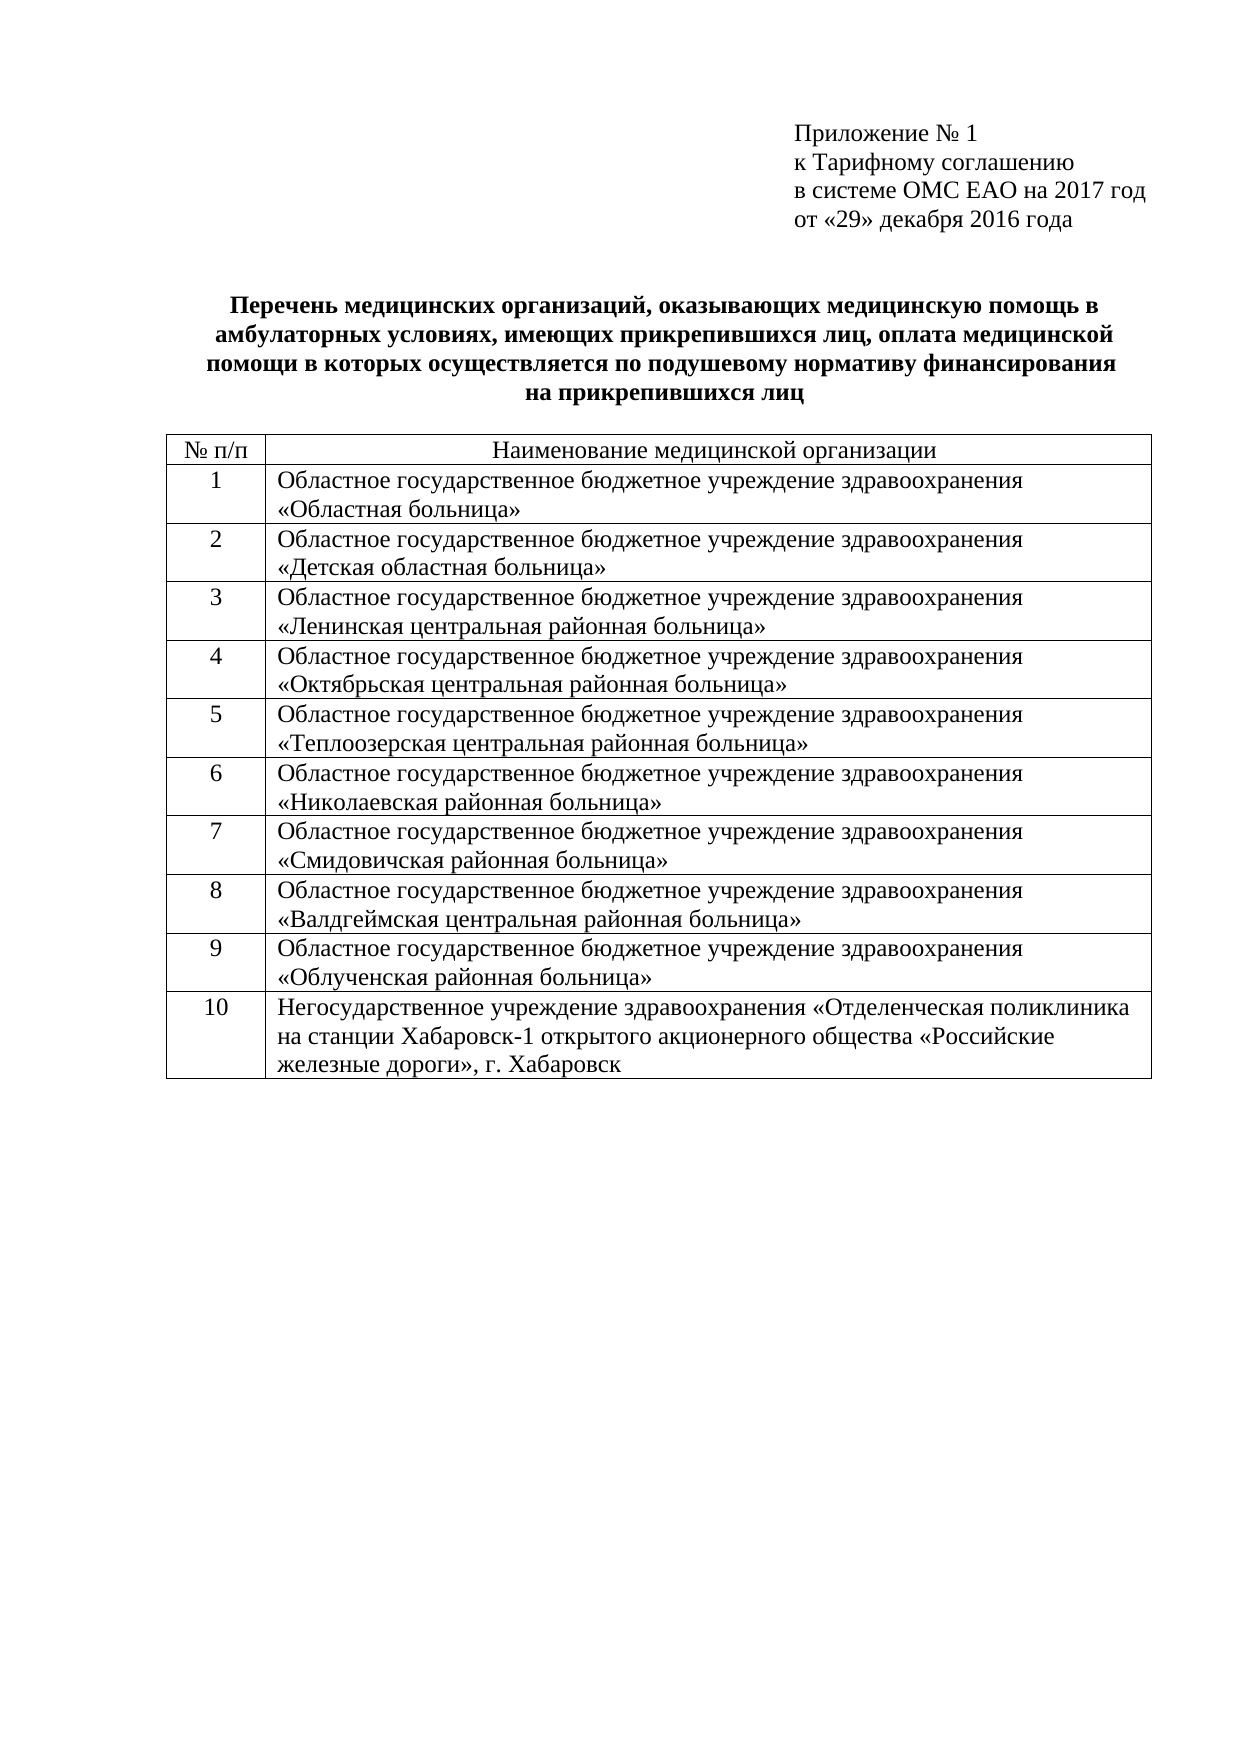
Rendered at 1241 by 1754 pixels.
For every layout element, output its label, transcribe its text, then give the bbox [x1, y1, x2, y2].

table_cell 3 [167, 582, 265, 640]
table_cell 5 [167, 699, 265, 757]
table_cell Негосударственное учреждение здравоохранения «Отделенческая поликлиника на станции Хабаровск-1 открытого акционерного общества «Российские железные дороги», г. Хабаровск [266, 992, 1151, 1078]
text Перечень медицинских организаций, оказывающих медицинскую помощь в амбулаторных условиях, имеющих прикрепившихся лиц, оплата медицинской помощи в которых осуществляется по подушевому нормативу финансирования на прикрепившихся лиц [177, 291, 1152, 406]
table_cell 7 [167, 816, 265, 874]
table_header Приложение № 1 [783, 118, 1163, 147]
table_cell Областное государственное бюджетное учреждение здравоохранения «Теплоозерская центральная районная больница» [266, 699, 1151, 757]
table_cell Областное государственное бюджетное учреждение здравоохранения «Детская областная больница» [266, 524, 1151, 581]
table_cell Областное государственное бюджетное учреждение здравоохранения «Областная больница» [266, 465, 1151, 523]
table_cell 8 [167, 875, 265, 932]
table_cell 2 [167, 524, 265, 581]
table_cell Областное государственное бюджетное учреждение здравоохранения «Облученская районная больница» [266, 934, 1151, 991]
table_cell 10 [167, 992, 265, 1078]
table_cell Областное государственное бюджетное учреждение здравоохранения «Ленинская центральная районная больница» [266, 582, 1151, 640]
table_cell 1 [167, 465, 265, 523]
table_cell 4 [167, 641, 265, 698]
table_cell Областное государственное бюджетное учреждение здравоохранения «Смидовичская районная больница» [266, 816, 1151, 874]
table_header Наименование медицинской организации [266, 435, 1151, 464]
table_cell 6 [167, 758, 265, 815]
table_cell к Тарифному соглашению в системе ОМС ЕАО на 2017 год от «29» декабря 2016 года [783, 147, 1163, 233]
table_cell Областное государственное бюджетное учреждение здравоохранения «Николаевская районная больница» [266, 758, 1151, 815]
table_cell Областное государственное бюджетное учреждение здравоохранения «Октябрьская центральная районная больница» [266, 641, 1151, 698]
table_cell 9 [167, 934, 265, 991]
table_cell Областное государственное бюджетное учреждение здравоохранения «Валдгеймская центральная районная больница» [266, 875, 1151, 932]
table_header № п/п [167, 435, 265, 464]
